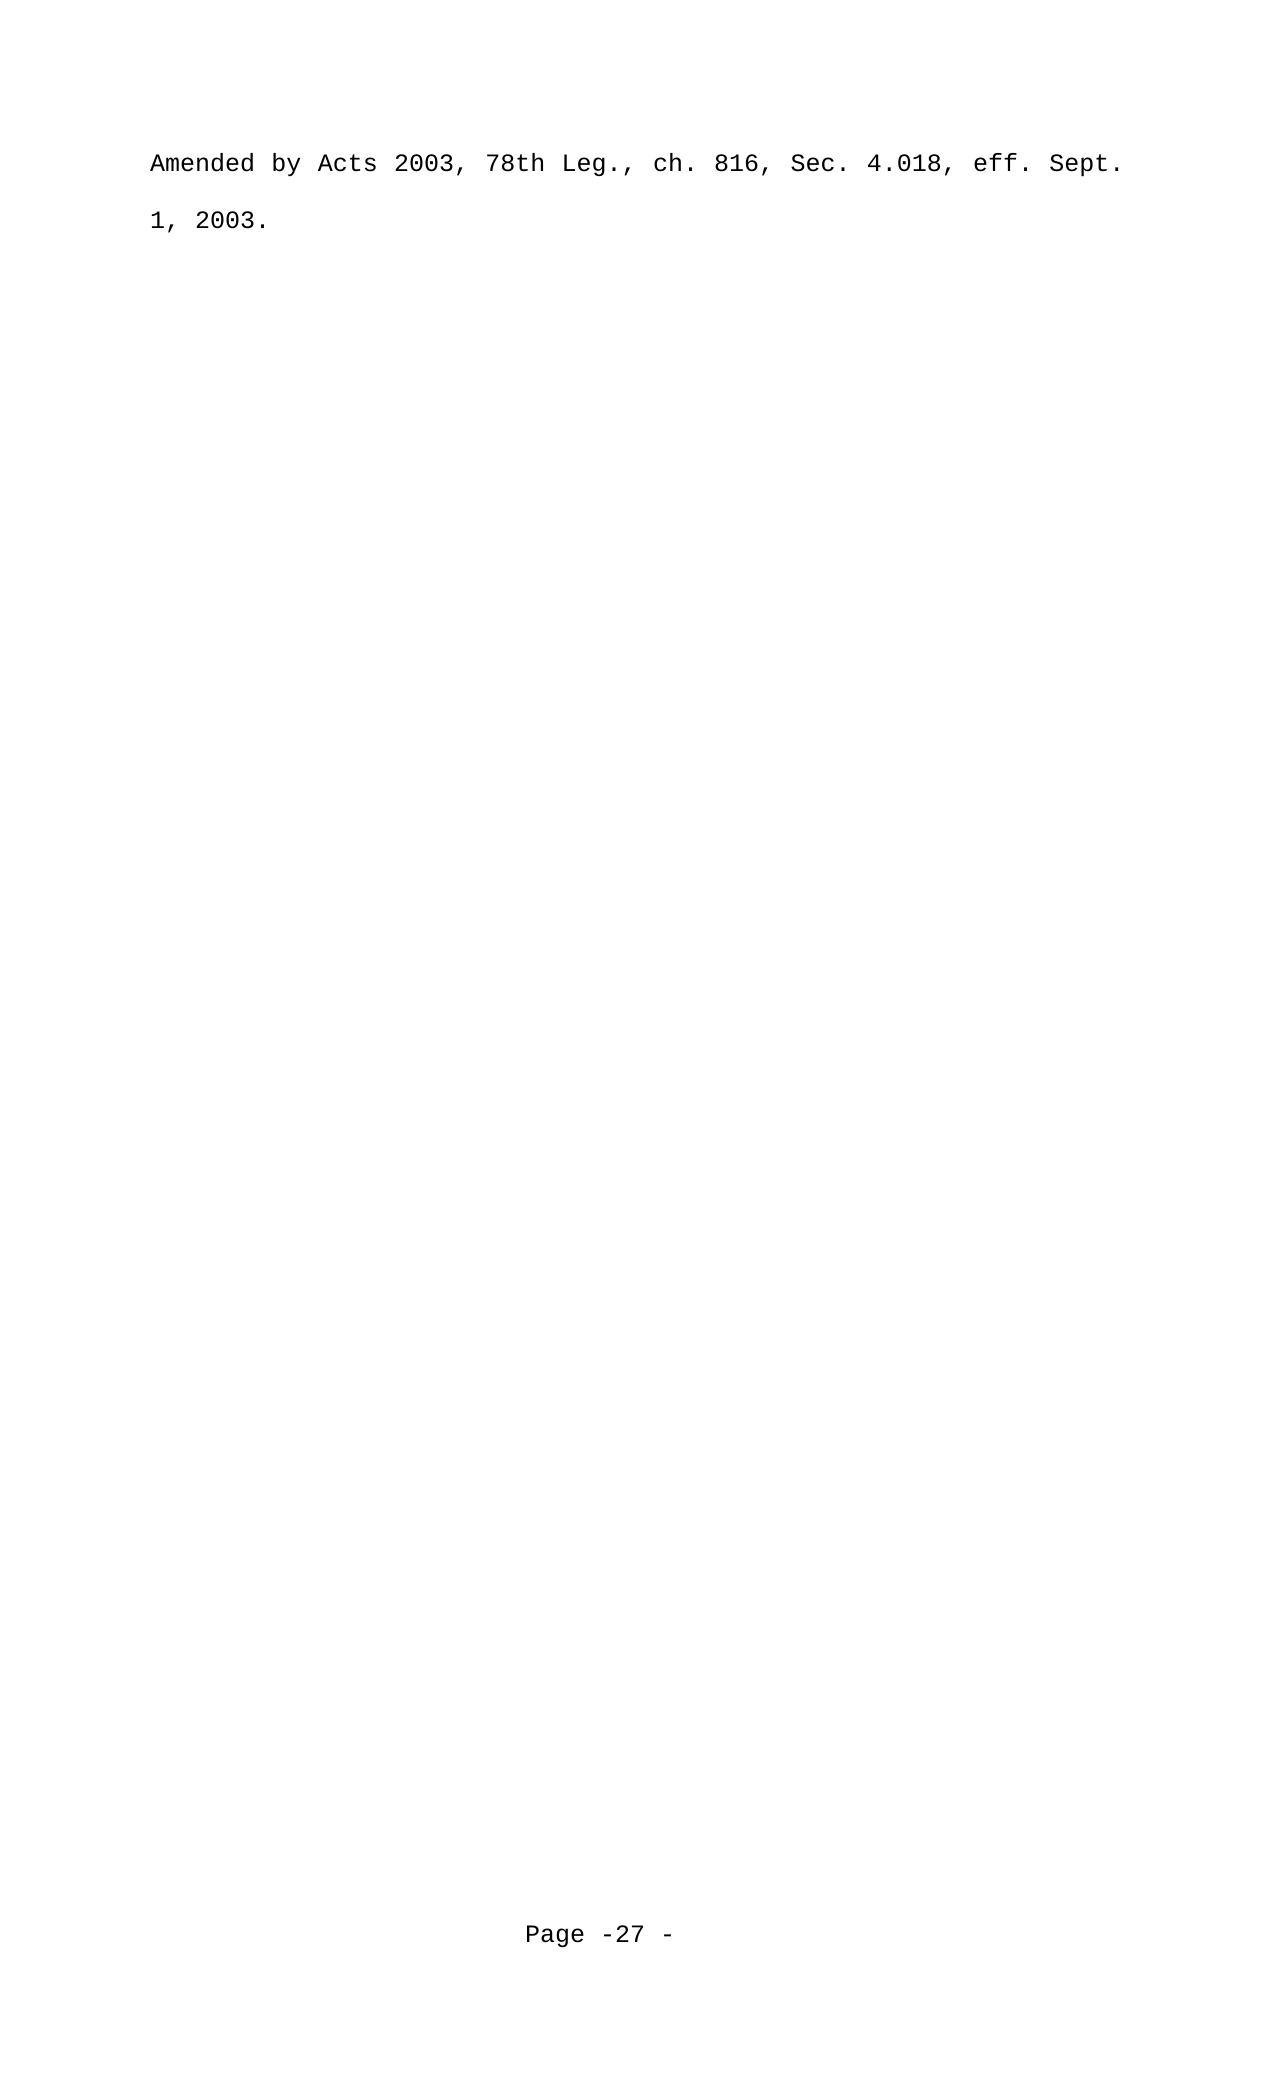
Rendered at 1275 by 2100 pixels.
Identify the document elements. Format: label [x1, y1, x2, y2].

text [150, 150, 1125, 236]
